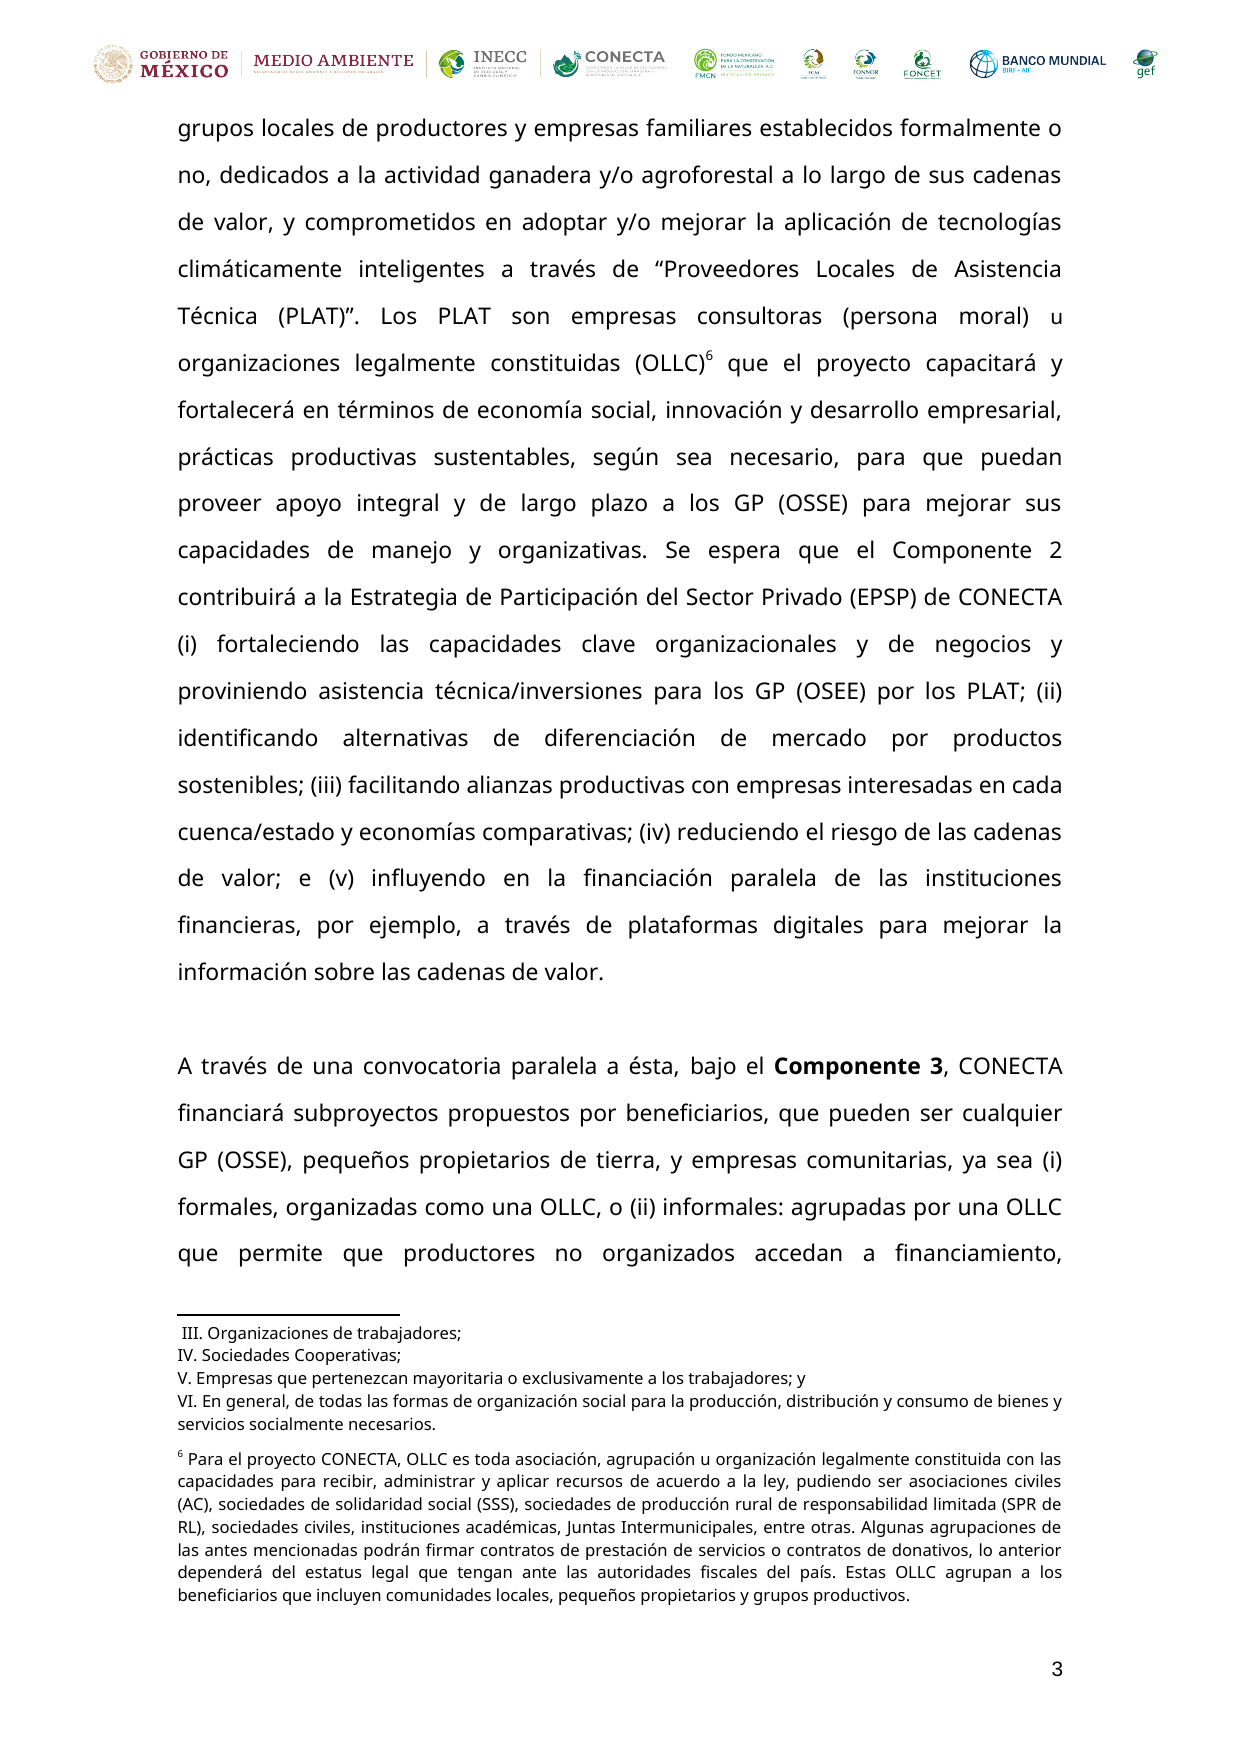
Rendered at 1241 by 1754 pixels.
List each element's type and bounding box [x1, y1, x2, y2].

text [177, 1050, 1063, 1269]
picture [74, 29, 1177, 100]
text [177, 112, 1063, 987]
